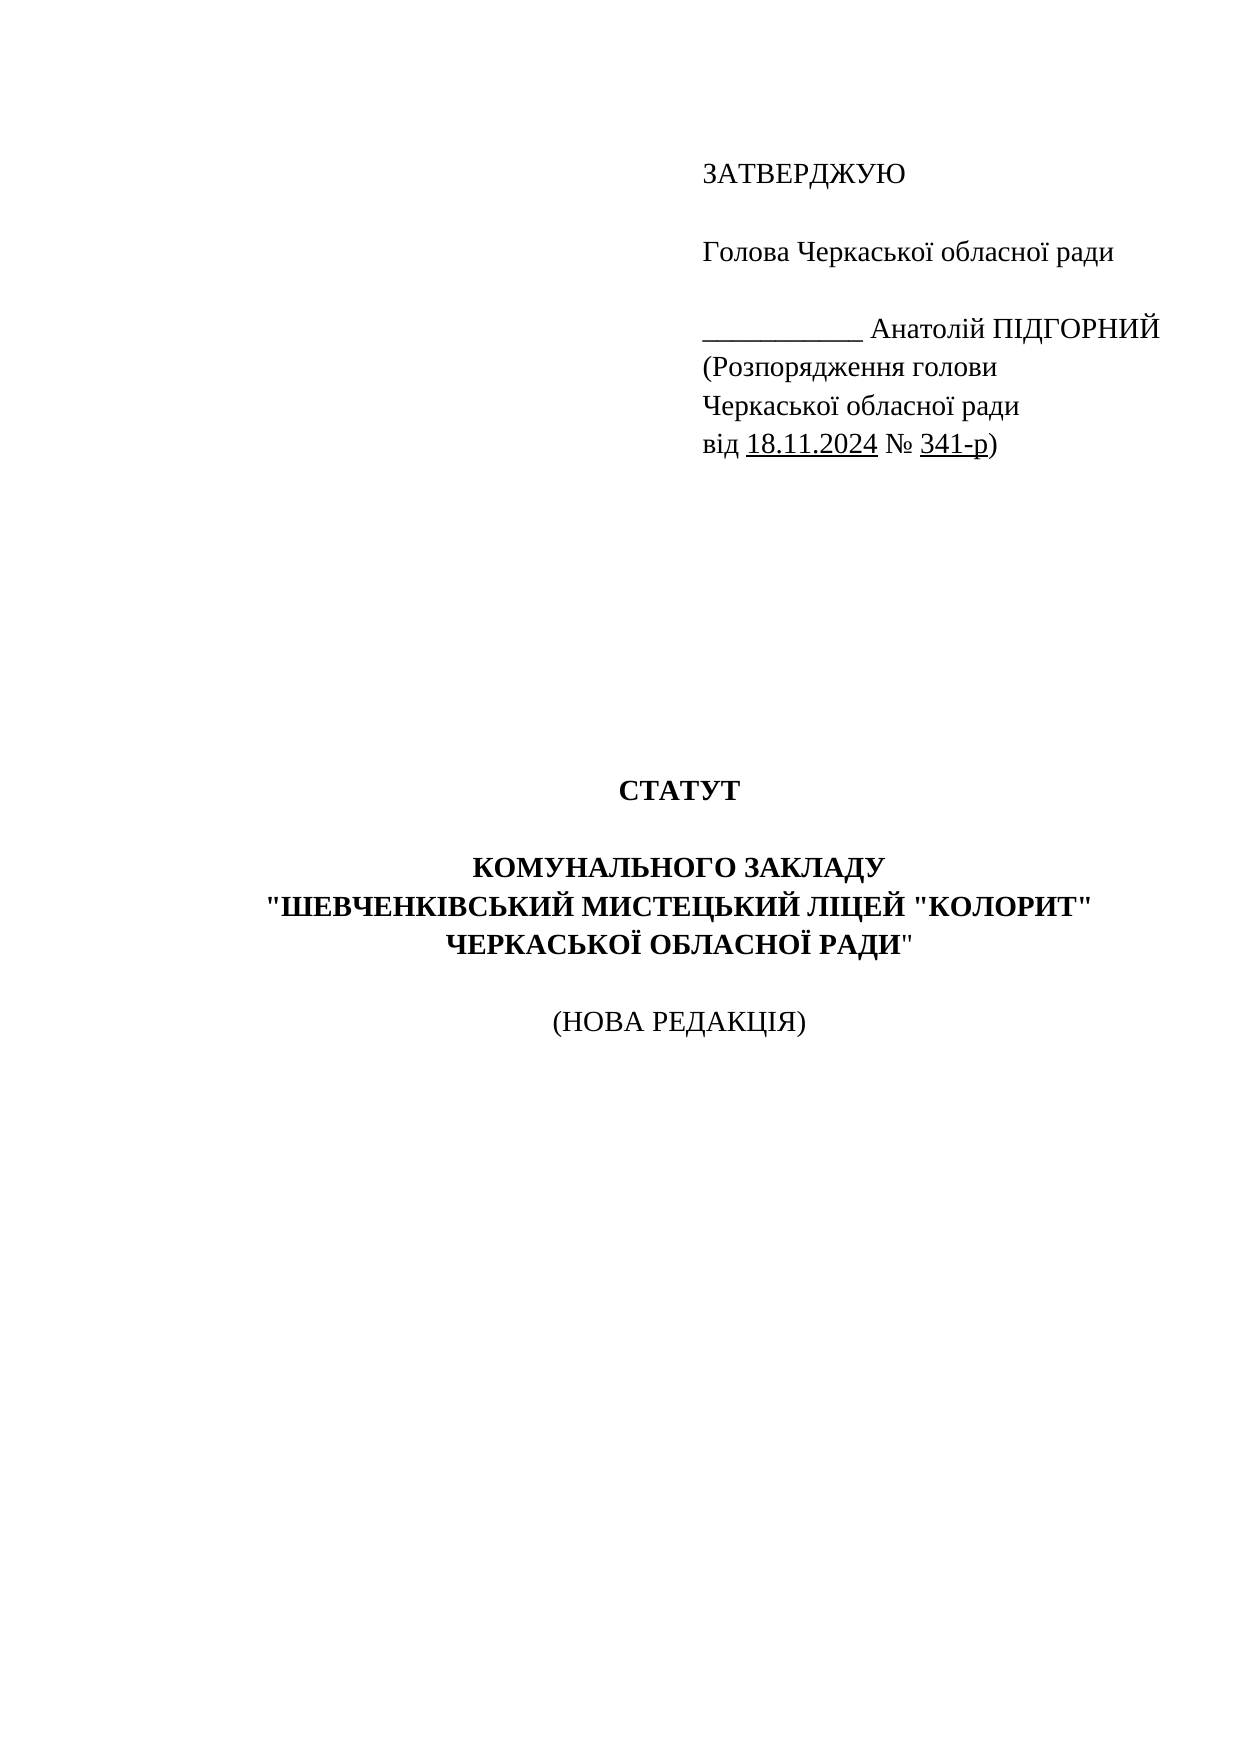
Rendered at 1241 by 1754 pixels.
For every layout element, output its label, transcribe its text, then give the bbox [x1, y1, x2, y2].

text "ШЕВЧЕНКІВСЬКИЙ МИСТЕЦЬКИЙ ЛІЦЕЙ "КОЛОРИТ" [177, 889, 1181, 922]
text (НОВА РЕДАКЦІЯ) [177, 1004, 1181, 1038]
text КОМУНАЛЬНОГО ЗАКЛАДУ [177, 850, 1181, 884]
text Голова Черкаської обласної ради [702, 234, 1181, 267]
text ЗАТВЕРДЖУЮ [702, 157, 1181, 190]
text СТАТУТ [177, 773, 1181, 807]
text Черкаської обласної ради [702, 388, 1181, 421]
text ЧЕРКАСЬКОЇ ОБЛАСНОЇ РАДИ" [177, 927, 1181, 961]
text (Розпорядження голови [702, 349, 1181, 383]
text від 18.11.2024 № 341-р) [702, 426, 1181, 460]
text ___________ Анатолій ПІДГОРНИЙ [702, 311, 1181, 344]
